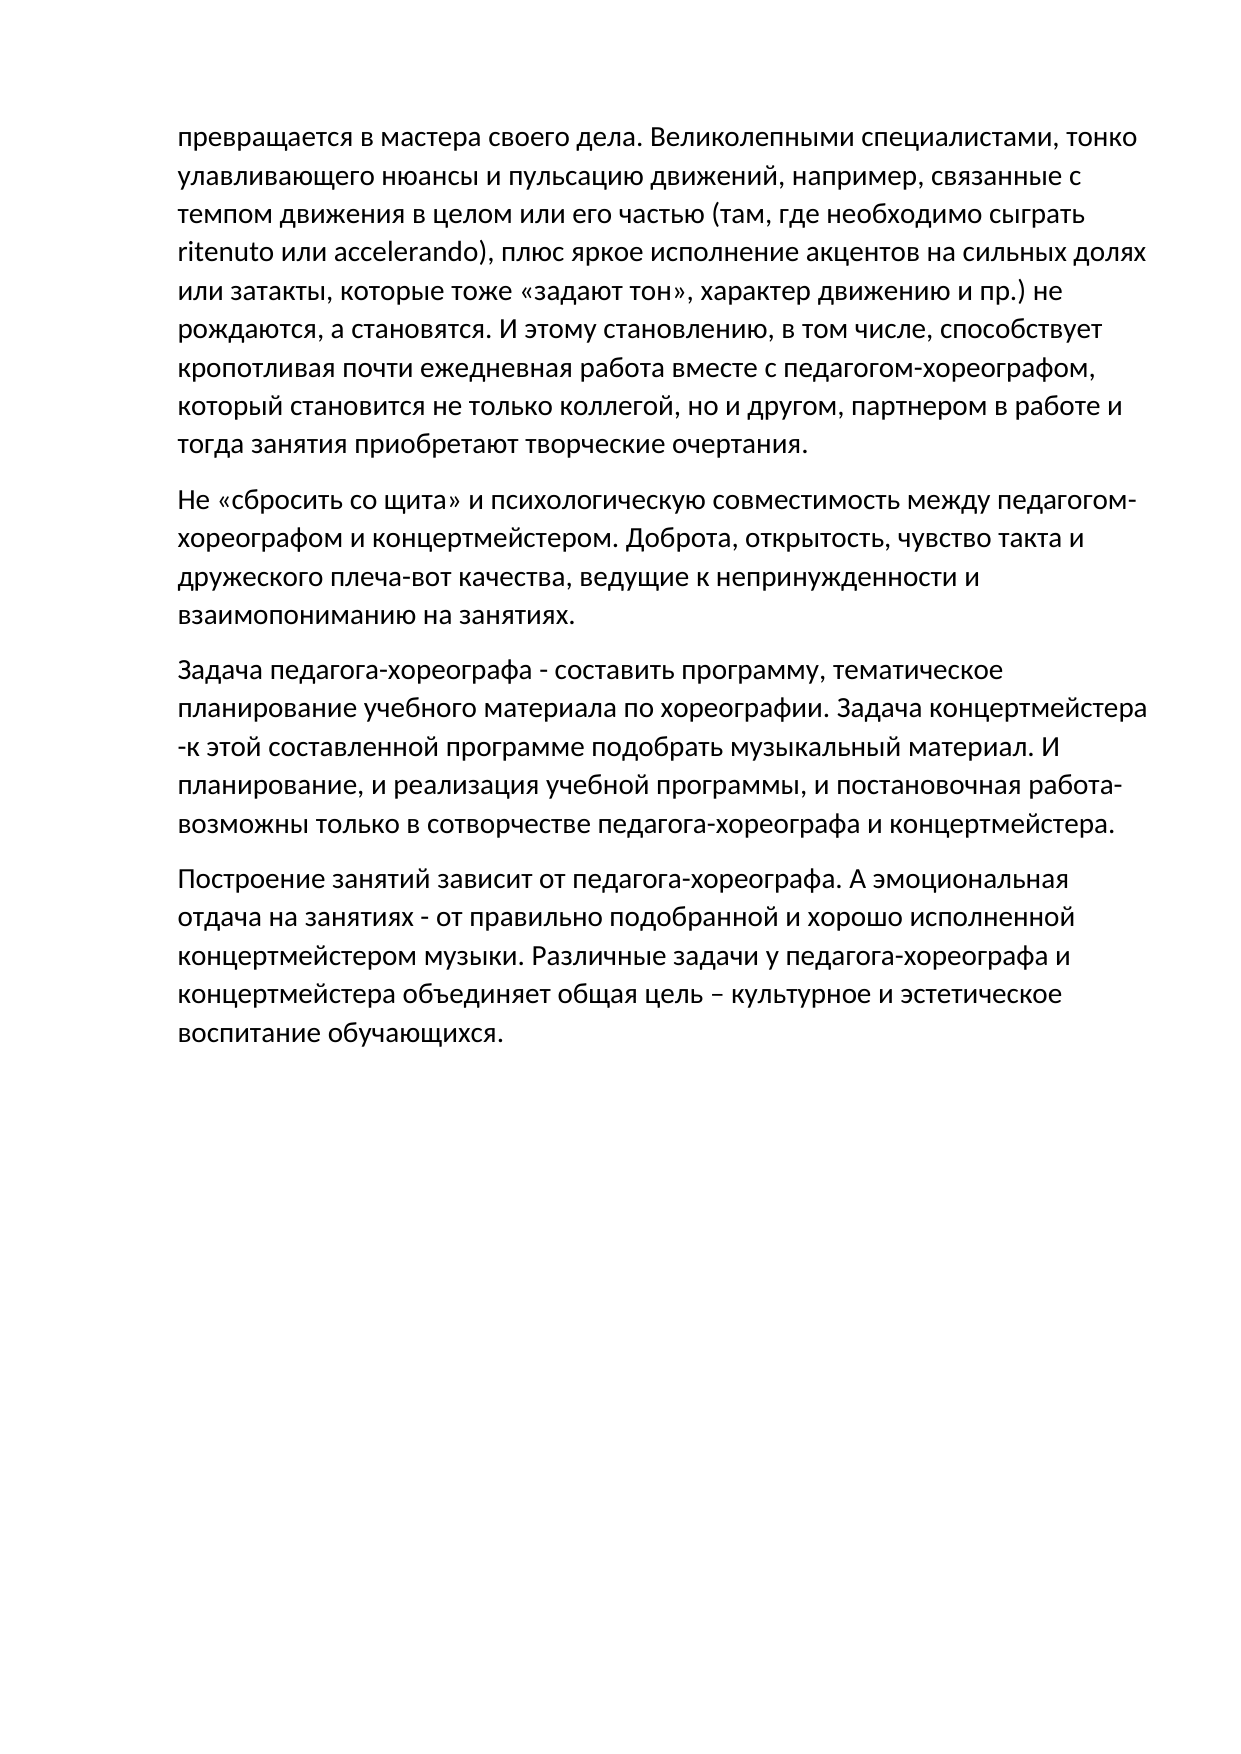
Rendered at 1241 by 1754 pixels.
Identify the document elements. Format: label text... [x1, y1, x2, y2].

text Задача педагога-хореографа - составить программу, тематическое планирование учебного материала по хореографии. Задача концертмейстера -к этой составленной программе подобрать музыкальный материал. И планирование, и реализация учебной программы, и постановочная работа- возможны только в сотворчестве педагога-хореографа и концертмейстера. [177, 651, 1152, 841]
text Не «сбросить со щита» и психологическую совместимость между педагогом- хореографом и концертмейстером. Доброта, открытость, чувство такта и дружеского плеча-вот качества, ведущие к непринужденности и взаимопониманию на занятиях. [177, 481, 1152, 632]
text Построение занятий зависит от педагога-хореографа. А эмоциональная отдача на занятиях - от правильно подобранной и хорошо исполненной концертмейстером музыки. Различные задачи у педагога-хореографа и концертмейстера объединяет общая цель – культурное и эстетическое воспитание обучающихся. [177, 860, 1152, 1049]
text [177, 118, 1152, 461]
